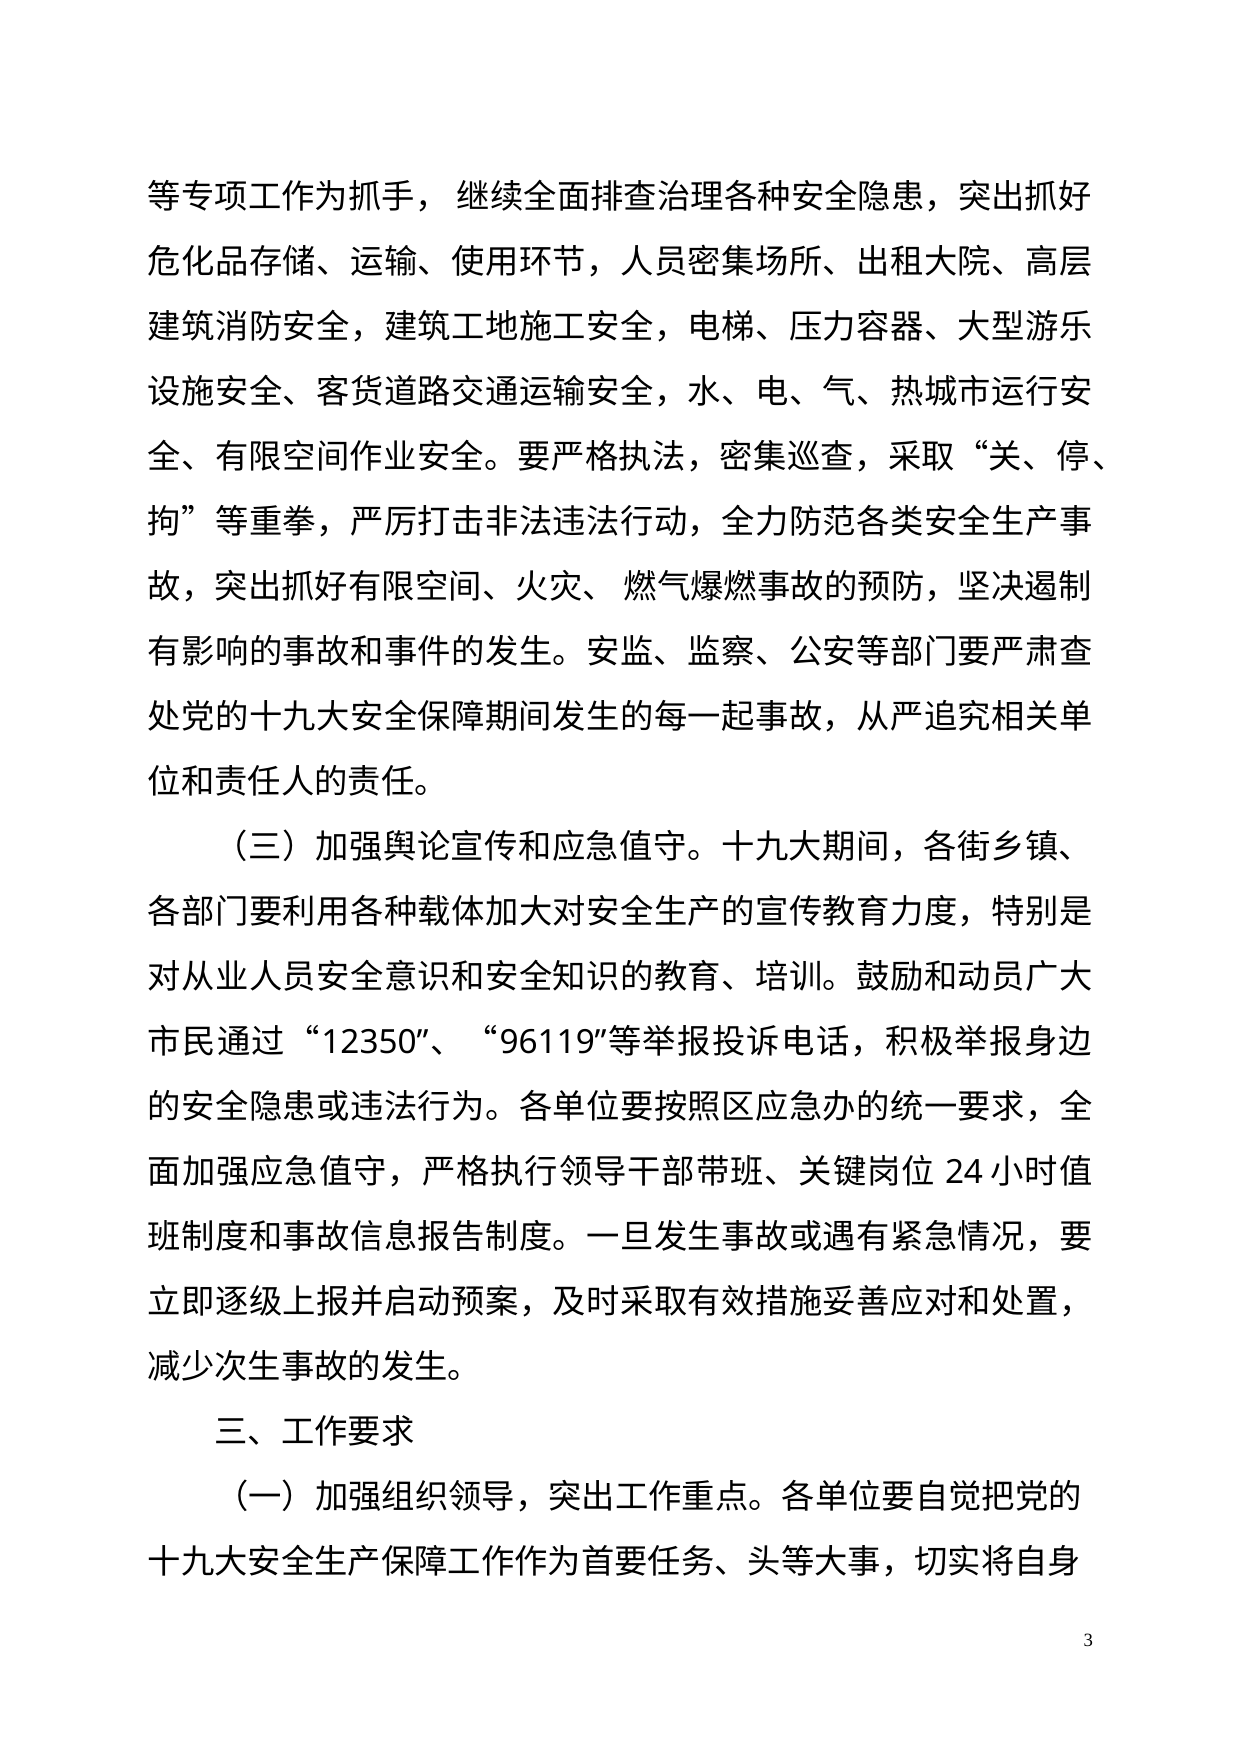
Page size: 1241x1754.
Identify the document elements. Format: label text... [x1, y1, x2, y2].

text （三）加强舆论宣传和应急值守。十九大期间，各街乡镇、各部门要利用各种载体加大对安全生产的宣传教育力度，特别是对从业人员安全意识和安全知识的教育、培训。鼓励和动员广大市民通过“12350”、“96119”等举报投诉电话，积极举报身边的安全隐患或违法行为。各单位要按照区应急办的统一要求，全面加强应急值守，严格执行领导干部带班、关键岗位24小时值班制度和事故信息报告制度。一旦发生事故或遇有紧急情况，要立即逐级上报并启动预案，及时采取有效措施妥善应对和处置，减少次生事故的发生。 [148, 812, 1092, 1397]
text 三、工作要求 [148, 1397, 1092, 1462]
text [148, 162, 1092, 812]
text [148, 1462, 1092, 1592]
